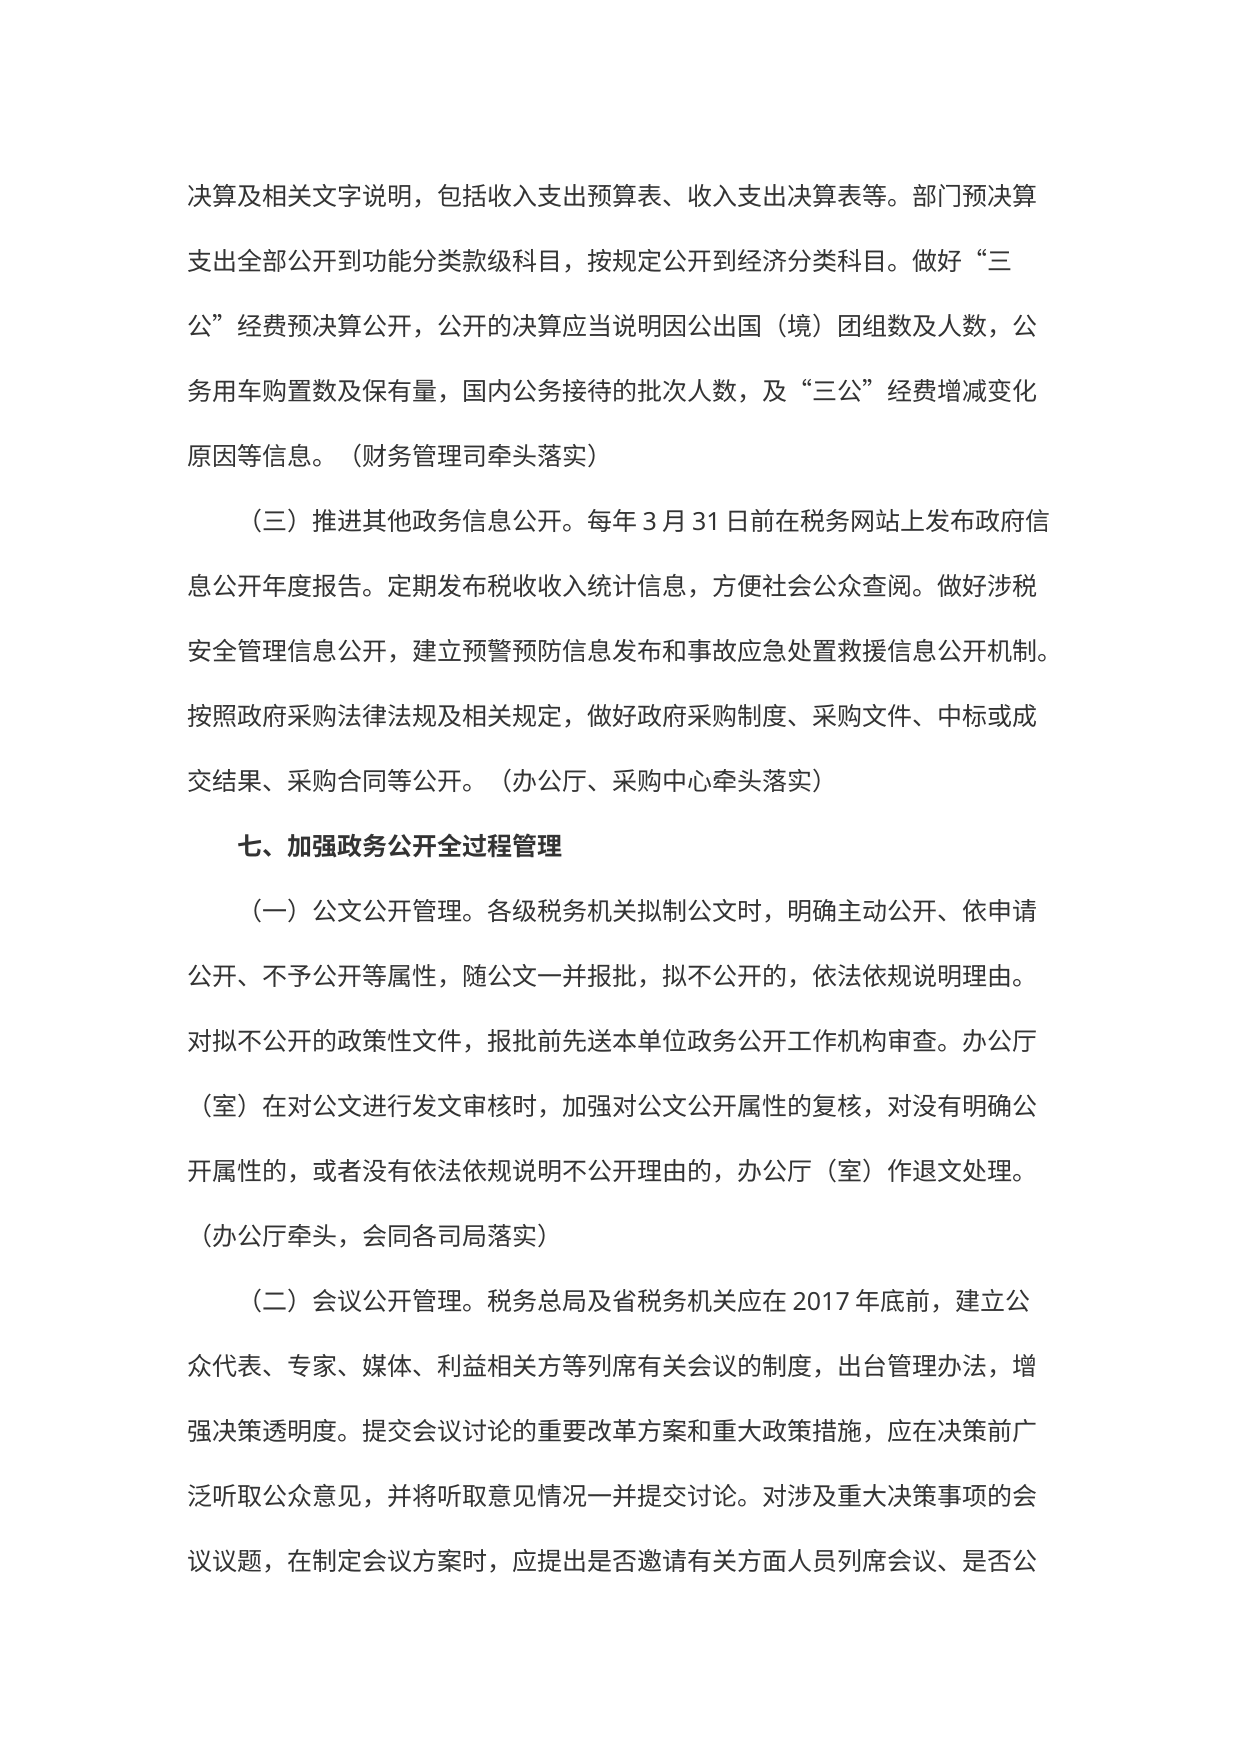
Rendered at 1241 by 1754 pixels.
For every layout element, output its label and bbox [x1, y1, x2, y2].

text [187, 162, 1053, 1592]
